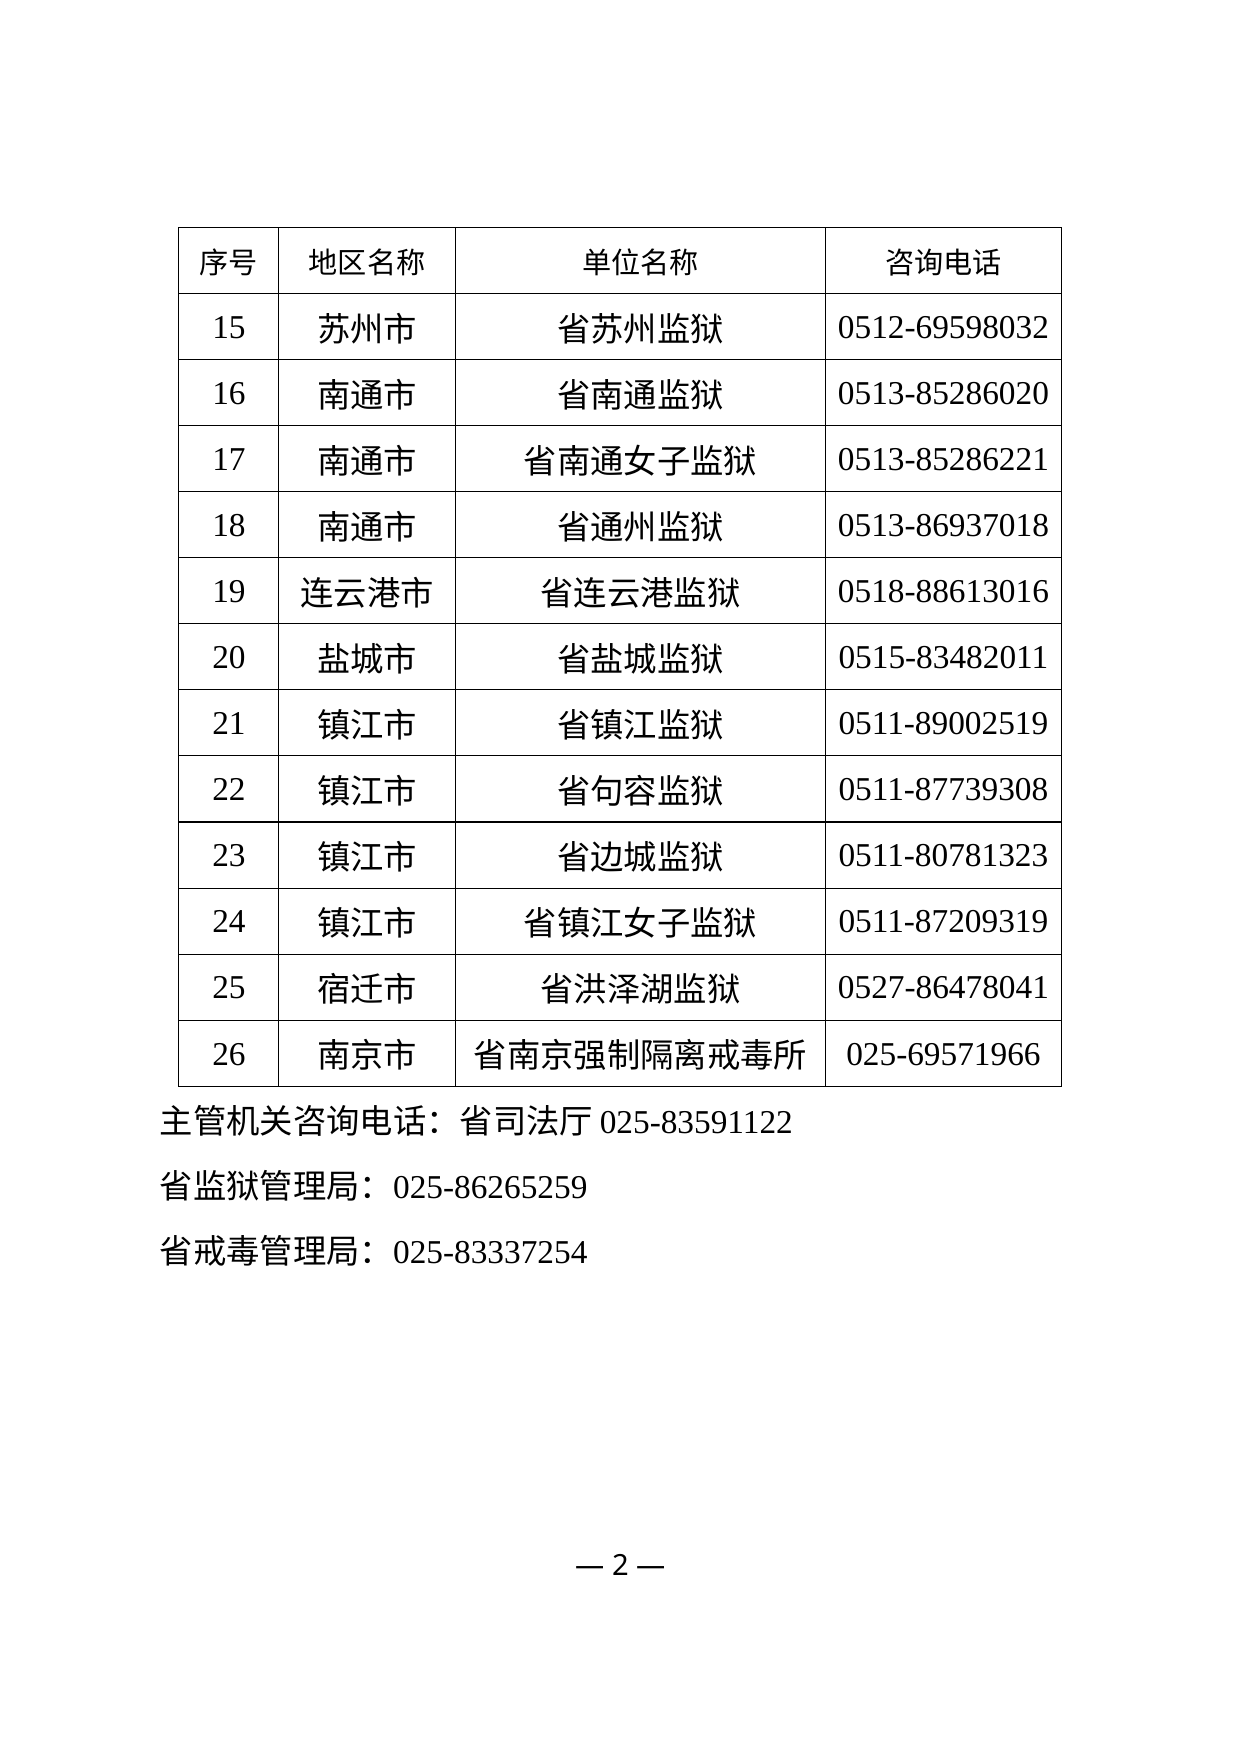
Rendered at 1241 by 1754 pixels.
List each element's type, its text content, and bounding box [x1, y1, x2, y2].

table_cell 省盐城监狱 [456, 624, 825, 689]
table_cell 省镇江女子监狱 [456, 889, 825, 953]
text 省监狱管理局：025-86265259 [159, 1152, 1081, 1217]
table_cell 省边城监狱 [456, 823, 825, 887]
table_cell 省苏州监狱 [456, 294, 825, 359]
table_cell 20 [179, 624, 278, 689]
table_cell 南通市 [279, 426, 455, 491]
table_cell 17 [179, 426, 278, 491]
table_cell 0511-87209319 [826, 889, 1061, 953]
table_cell 0527-86478041 [826, 955, 1061, 1019]
table_cell 省通州监狱 [456, 492, 825, 557]
table_cell 025-69571966 [826, 1021, 1061, 1086]
text 主管机关咨询电话：省司法厅025-83591122 [159, 1087, 1081, 1152]
table_cell 省南通女子监狱 [456, 426, 825, 491]
table_cell 15 [179, 294, 278, 359]
table_cell 24 [179, 889, 278, 953]
table_cell 0511-87739308 [826, 756, 1061, 821]
table_cell 镇江市 [279, 823, 455, 887]
table_cell 南通市 [279, 360, 455, 425]
table_cell 盐城市 [279, 624, 455, 689]
text 省戒毒管理局：025-83337254 [159, 1217, 1081, 1282]
table_cell 0518-88613016 [826, 558, 1061, 623]
table_cell 26 [179, 1021, 278, 1086]
table_cell 19 [179, 558, 278, 623]
table_cell 连云港市 [279, 558, 455, 623]
table_cell 镇江市 [279, 690, 455, 755]
table_cell 宿迁市 [279, 955, 455, 1019]
table_cell 省句容监狱 [456, 756, 825, 821]
table_cell 22 [179, 756, 278, 821]
table_cell 16 [179, 360, 278, 425]
table_cell 0512-69598032 [826, 294, 1061, 359]
table_cell 0513-85286221 [826, 426, 1061, 491]
table_cell 省洪泽湖监狱 [456, 955, 825, 1019]
table_header 单位名称 [456, 228, 825, 293]
table_cell 省镇江监狱 [456, 690, 825, 755]
table_header 序号 [179, 228, 278, 293]
table_header 地区名称 [279, 228, 455, 293]
table_cell 0515-83482011 [826, 624, 1061, 689]
table_cell 21 [179, 690, 278, 755]
table_cell 南京市 [279, 1021, 455, 1086]
table_cell 镇江市 [279, 889, 455, 953]
table_cell 省连云港监狱 [456, 558, 825, 623]
table_cell 0511-89002519 [826, 690, 1061, 755]
table_cell 23 [179, 823, 278, 887]
table_cell 省南京强制隔离戒毒所 [456, 1021, 825, 1086]
table_cell 0511-80781323 [826, 823, 1061, 887]
table_cell 0513-86937018 [826, 492, 1061, 557]
table_cell 18 [179, 492, 278, 557]
table_cell 南通市 [279, 492, 455, 557]
table_header 咨询电话 [826, 228, 1061, 293]
table_cell 苏州市 [279, 294, 455, 359]
table_cell 省南通监狱 [456, 360, 825, 425]
table_cell 镇江市 [279, 756, 455, 821]
table_cell 25 [179, 955, 278, 1019]
table_cell 0513-85286020 [826, 360, 1061, 425]
